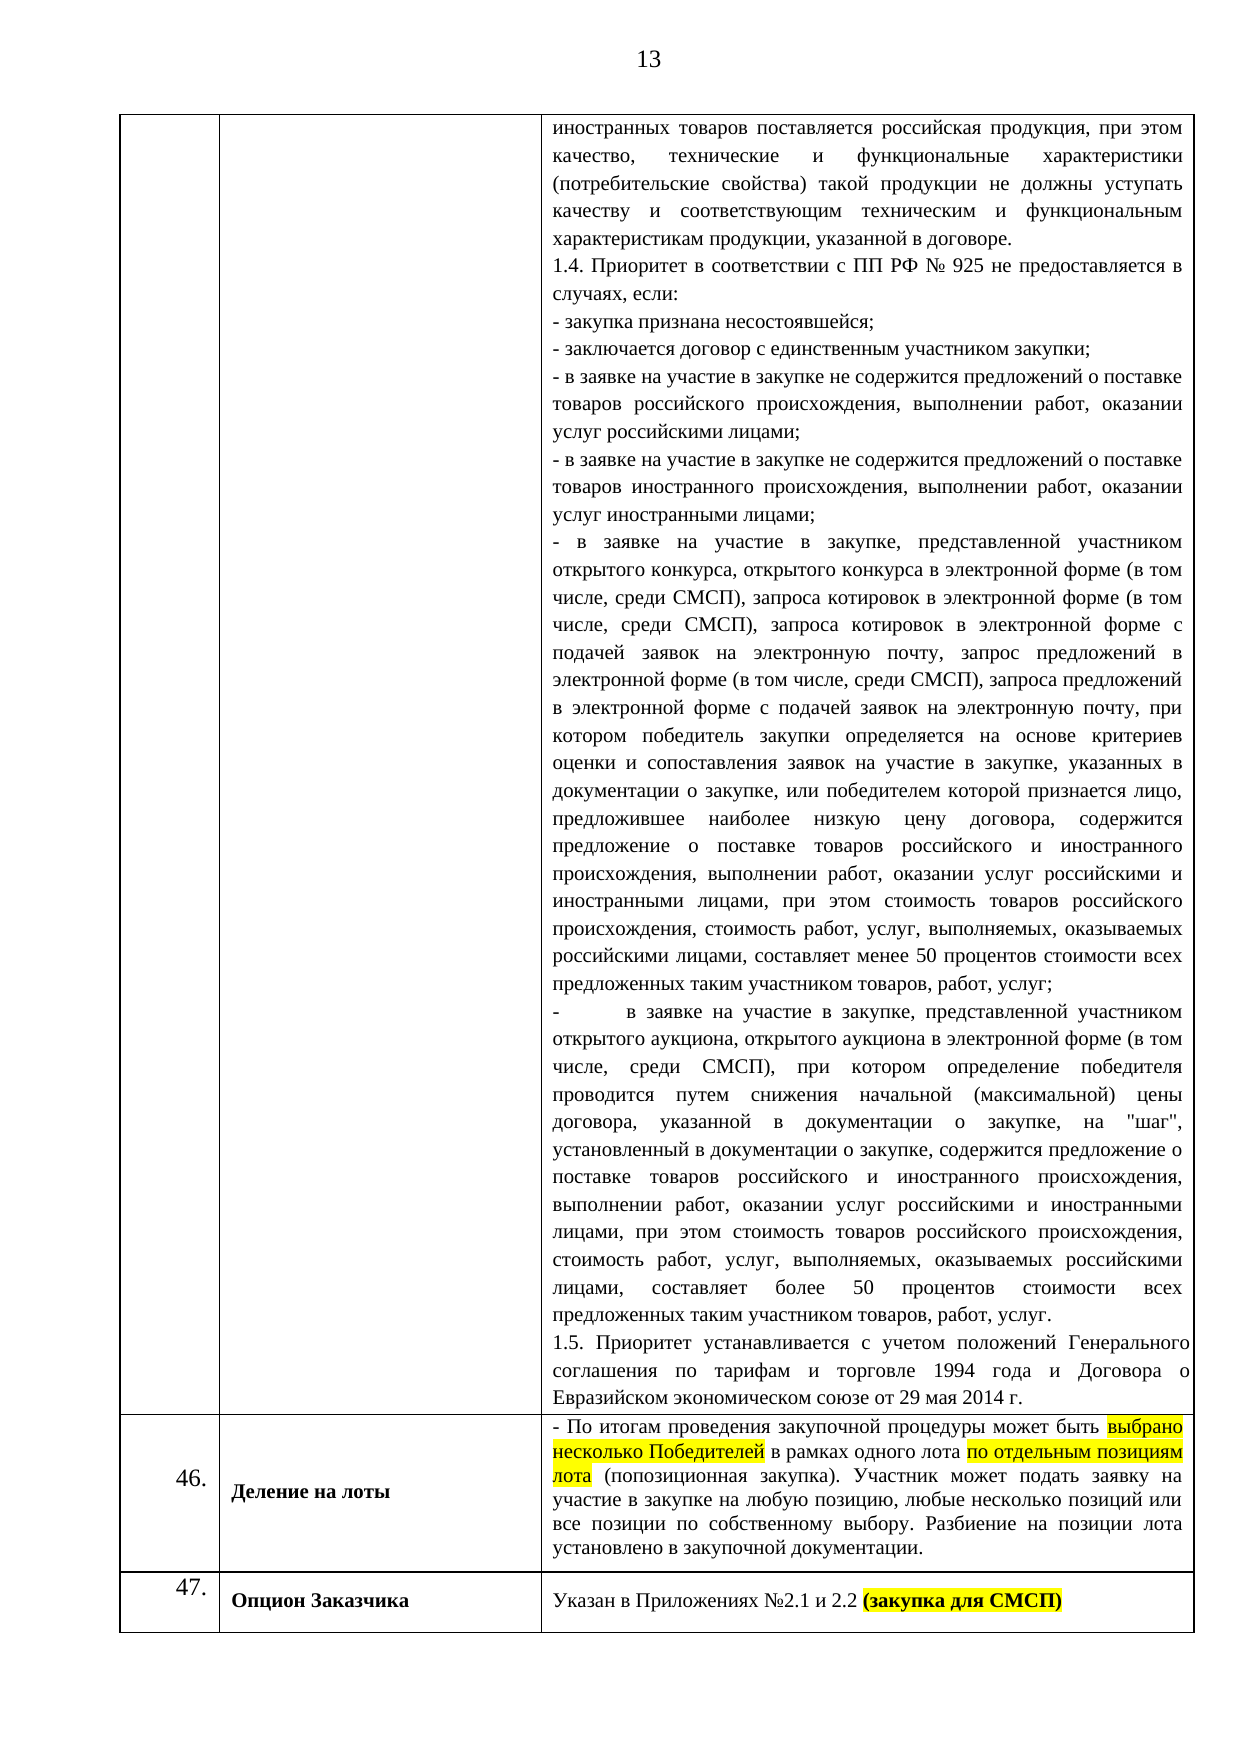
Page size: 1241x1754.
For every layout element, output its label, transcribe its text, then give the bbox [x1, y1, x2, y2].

table_cell [121, 115, 219, 1413]
table_cell Опцион Заказчика [220, 1573, 541, 1632]
table_cell - По итогам проведения закупочной процедуры может быть выбрано несколько Победителей в рамках одного лота по отдельным позициям лота (попозиционная закупка). Участник может подать заявку на участие в закупке на любую позицию, любые несколько позиций или все позиции по собственному выбору. Разбиение на позиции лота установлено в закупочной документации. [542, 1415, 1193, 1571]
table_cell [121, 1573, 219, 1632]
table_cell Указан в Приложениях №2.1 и 2.2 (закупка для СМСП) [542, 1573, 1193, 1632]
table_cell Деление на лоты [220, 1415, 541, 1571]
table_cell [121, 1415, 219, 1571]
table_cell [542, 115, 1193, 1413]
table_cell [220, 115, 541, 1413]
